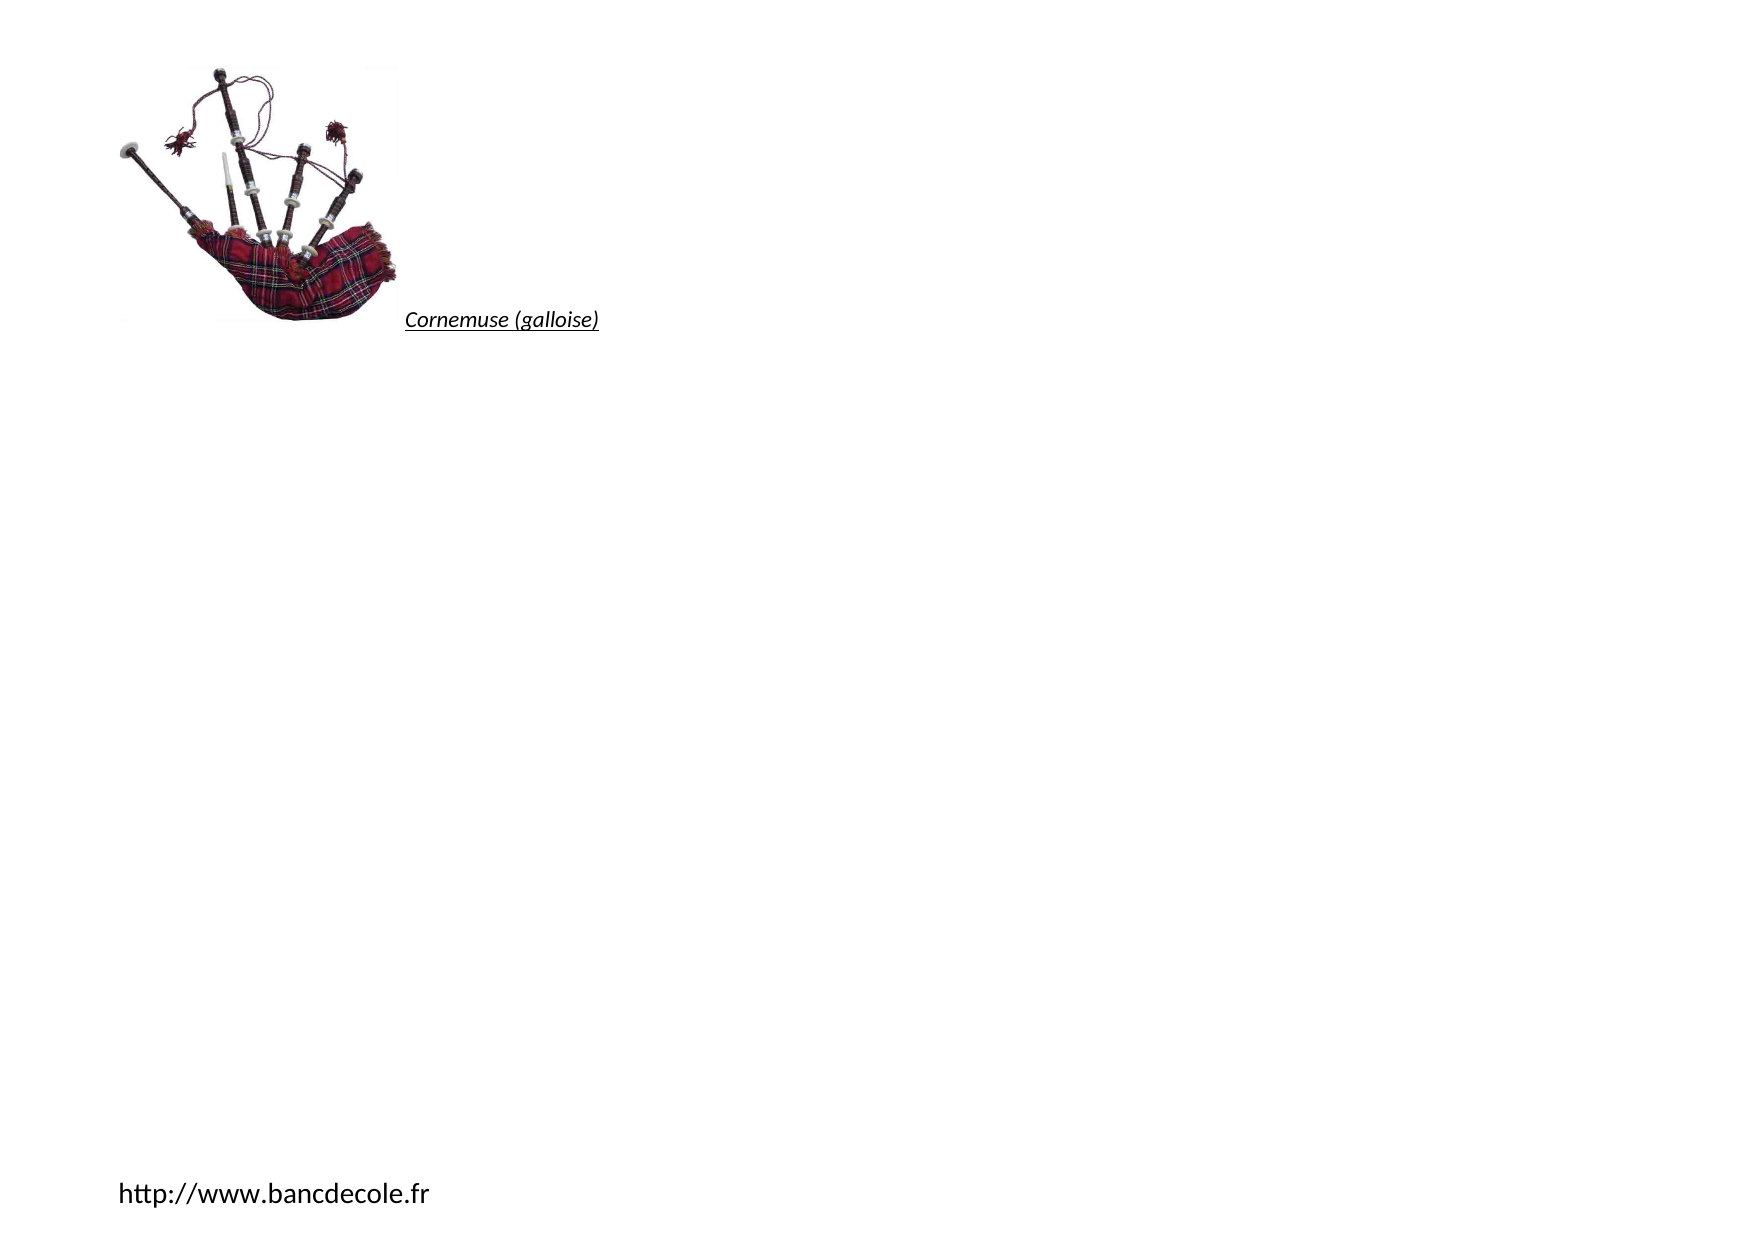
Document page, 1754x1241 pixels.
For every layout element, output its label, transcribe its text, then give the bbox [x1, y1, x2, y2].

picture [118, 59, 399, 328]
